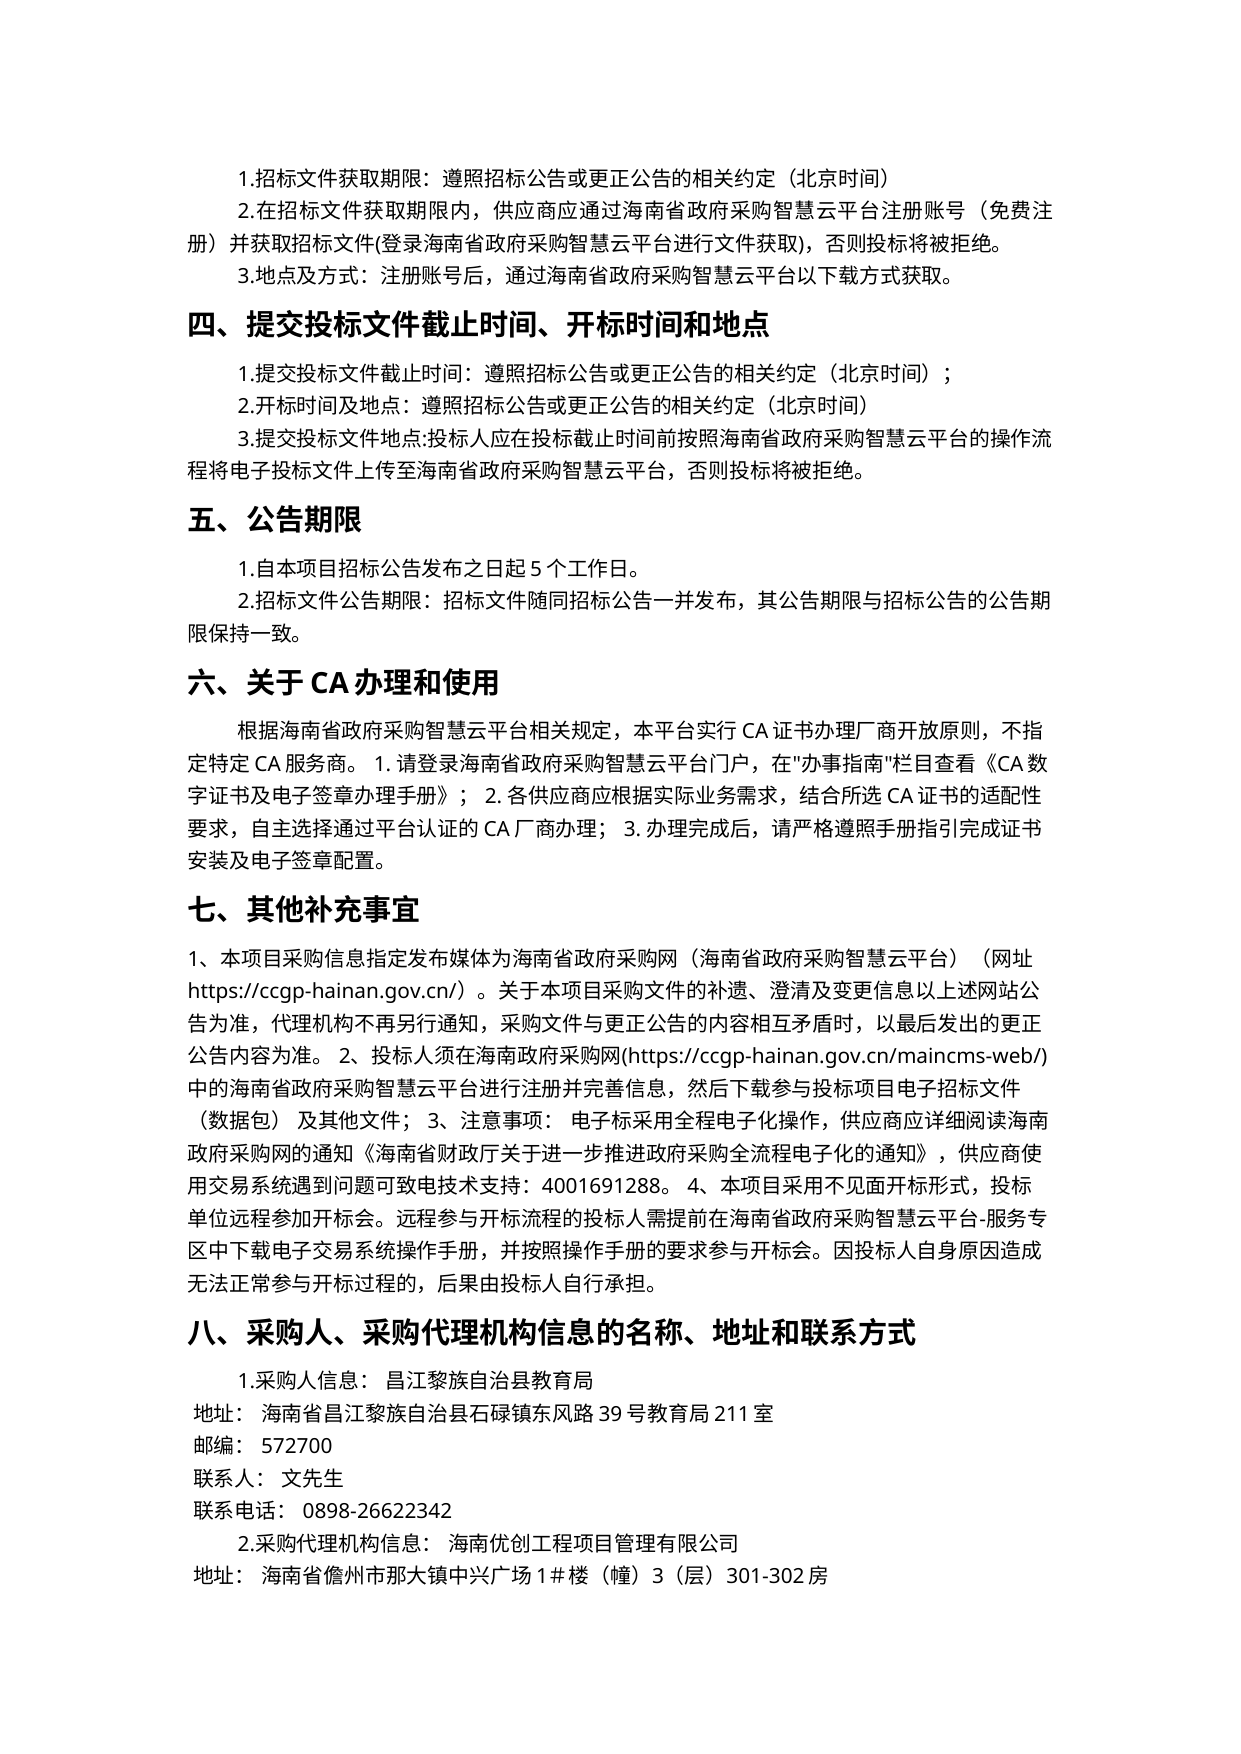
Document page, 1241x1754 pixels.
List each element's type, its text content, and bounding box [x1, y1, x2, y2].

text 根据海南省政府采购智慧云平台相关规定，本平台实行CA证书办理厂商开放原则，不指定特定CA服务商。 1. 请登录海南省政府采购智慧云平台门户，在"办事指南"栏目查看《CA数字证书及电子签章办理手册》； 2. 各供应商应根据实际业务需求，结合所选CA证书的适配性要求，自主选择通过平台认证的CA厂商办理； 3. 办理完成后，请严格遵照手册指引完成证书安装及电子签章配置。 [187, 714, 1053, 877]
text 四、提交投标文件截止时间、开标时间和地点 [187, 292, 1053, 357]
text 1.招标文件获取期限：遵照招标公告或更正公告的相关约定（北京时间） [187, 162, 1053, 194]
text 六、关于CA办理和使用 [187, 649, 1053, 714]
text 1.自本项目招标公告发布之日起5个工作日。 [187, 552, 1053, 584]
text 地址： 海南省昌江黎族自治县石碌镇东风路39号教育局211室 [187, 1397, 1053, 1429]
text 地址： 海南省儋州市那大镇中兴广场1＃楼（幢）3（层）301-302房 [187, 1559, 1053, 1592]
text 联系电话： 0898-26622342 [187, 1494, 1053, 1527]
text 3.地点及方式：注册账号后，通过海南省政府采购智慧云平台以下载方式获取。 [187, 259, 1053, 292]
text 八、采购人、采购代理机构信息的名称、地址和联系方式 [187, 1299, 1053, 1364]
text 3.提交投标文件地点:投标人应在投标截止时间前按照海南省政府采购智慧云平台的操作流程将电子投标文件上传至海南省政府采购智慧云平台，否则投标将被拒绝。 [187, 422, 1053, 487]
text 2.在招标文件获取期限内，供应商应通过海南省政府采购智慧云平台注册账号（免费注册）并获取招标文件(登录海南省政府采购智慧云平台进行文件获取)，否则投标将被拒绝。 [187, 194, 1053, 259]
text 五、公告期限 [187, 487, 1053, 552]
text 1、本项目采购信息指定发布媒体为海南省政府采购网（海南省政府采购智慧云平台）（网址https://ccgp-hainan.gov.cn/）。关于本项目采购文件的补遗、澄清及变更信息以上述网站公告为准，代理机构不再另行通知，采购文件与更正公告的内容相互矛盾时，以最后发出的更正公告内容为准。 2、投标人须在海南政府采购网(https://ccgp-hainan.gov.cn/maincms-web/)中的海南省政府采购智慧云平台进行注册并完善信息，然后下载参与投标项目电子招标文件（数据包） 及其他文件； 3、注意事项： 电子标采用全程电子化操作，供应商应详细阅读海南政府采购网的通知《海南省财政厅关于进一步推进政府采购全流程电子化的通知》，供应商使用交易系统遇到问题可致电技术支持：4001691288。 4、本项目采用不见面开标形式，投标单位远程参加开标会。远程参与开标流程的投标人需提前在海南省政府采购智慧云平台-服务专区中下载电子交易系统操作手册，并按照操作手册的要求参与开标会。因投标人自身原因造成无法正常参与开标过程的，后果由投标人自行承担。 [187, 942, 1053, 1299]
text 1.采购人信息： 昌江黎族自治县教育局 [187, 1364, 1053, 1397]
text 1.提交投标文件截止时间：遵照招标公告或更正公告的相关约定（北京时间）； [187, 357, 1053, 389]
text 2.招标文件公告期限：招标文件随同招标公告一并发布，其公告期限与招标公告的公告期限保持一致。 [187, 584, 1053, 649]
text 七、其他补充事宜 [187, 877, 1053, 942]
text 2.采购代理机构信息： 海南优创工程项目管理有限公司 [187, 1527, 1053, 1559]
text 邮编： 572700 [187, 1429, 1053, 1462]
text 联系人： 文先生 [187, 1462, 1053, 1494]
text 2.开标时间及地点：遵照招标公告或更正公告的相关约定（北京时间） [187, 389, 1053, 422]
